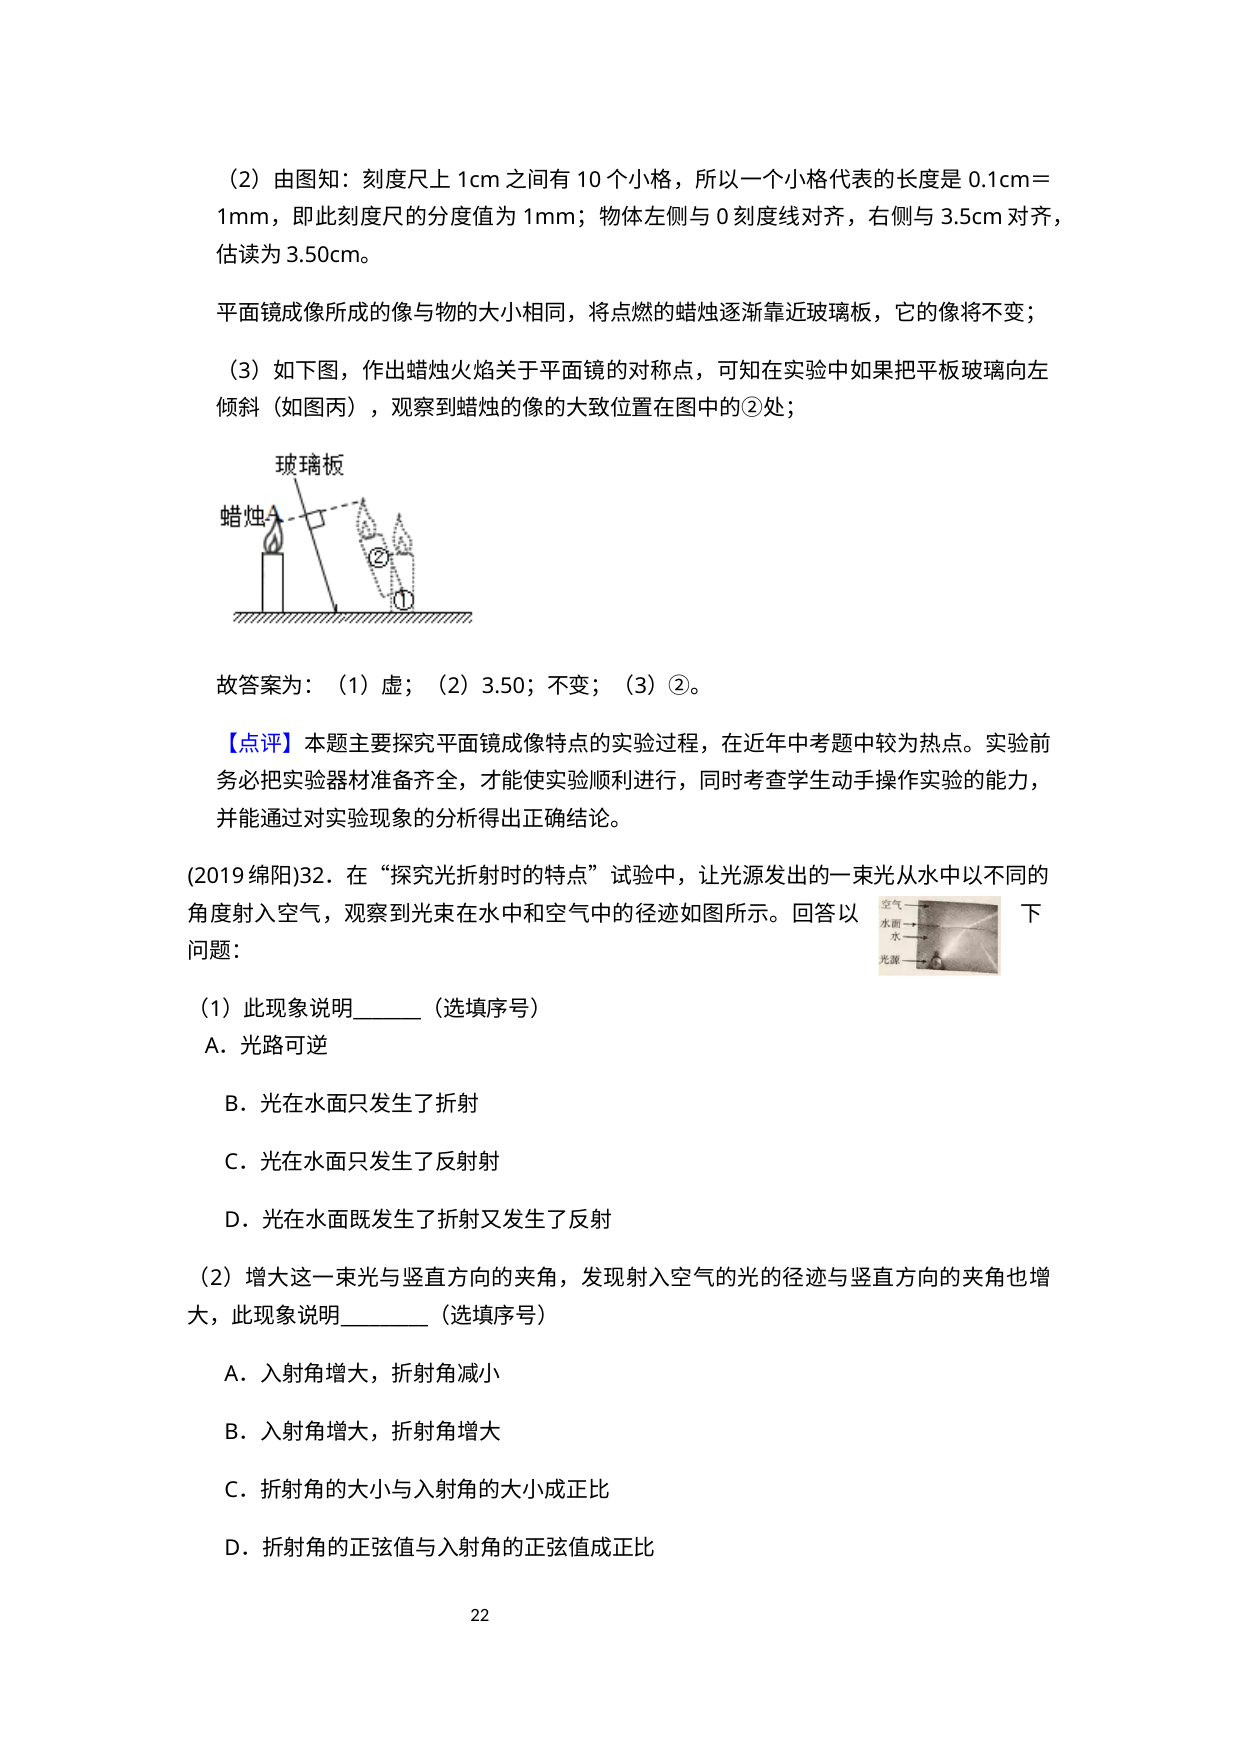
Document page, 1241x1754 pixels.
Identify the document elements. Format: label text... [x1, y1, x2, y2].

text 故答案为：（1）虚；（2）3.50；不变；（3）②。 [216, 667, 1053, 700]
text B．光在水面只发生了折射 [187, 1086, 1053, 1118]
text B．入射角增大，折射角增大 [187, 1413, 1053, 1446]
text (2019绵阳)32．在“探究光折射时的特点”试验中，让光源发出的一束光从水中以不同的角度射入空气，观察到光束在水中和空气中的径迹如图所示。回答以下问题： [187, 858, 1053, 965]
text D．折射角的正弦值与入射角的正弦值成正比 [187, 1529, 1053, 1562]
text （1）此现象说明_______（选填序号） A．光路可逆 [187, 991, 1053, 1061]
text （2）增大这一束光与竖直方向的夹角，发现射入空气的光的径迹与竖直方向的夹角也增大，此现象说明_________（选填序号） [187, 1260, 1053, 1330]
picture [878, 896, 1002, 976]
text （2）由图知：刻度尺上1cm之间有10个小格，所以一个小格代表的长度是0.1cm＝1mm，即此刻度尺的分度值为1mm；物体左侧与0刻度线对齐，右侧与3.5cm对齐，估读为3.50cm。 [216, 162, 1053, 269]
text C．光在水面只发生了反射射 [187, 1144, 1053, 1177]
text 平面镜成像所成的像与物的大小相同，将点燃的蜡烛逐渐靠近玻璃板，它的像将不变； [216, 294, 1053, 327]
text C．折射角的大小与入射角的大小成正比 [187, 1471, 1053, 1504]
text A．入射角增大，折射角减小 [187, 1355, 1053, 1388]
text （3）如下图，作出蜡烛火焰关于平面镜的对称点，可知在实验中如果把平板玻璃向左倾斜（如图丙），观察到蜡烛的像的大致位置在图中的②处； [216, 352, 1053, 422]
text 【点评】本题主要探究平面镜成像特点的实验过程，在近年中考题中较为热点。实验前务必把实验器材准备齐全，才能使实验顺利进行，同时考查学生动手操作实验的能力，并能通过对实验现象的分析得出正确结论。 [216, 726, 1053, 833]
text D．光在水面既发生了折射又发生了反射 [187, 1202, 1053, 1234]
picture [216, 447, 477, 628]
